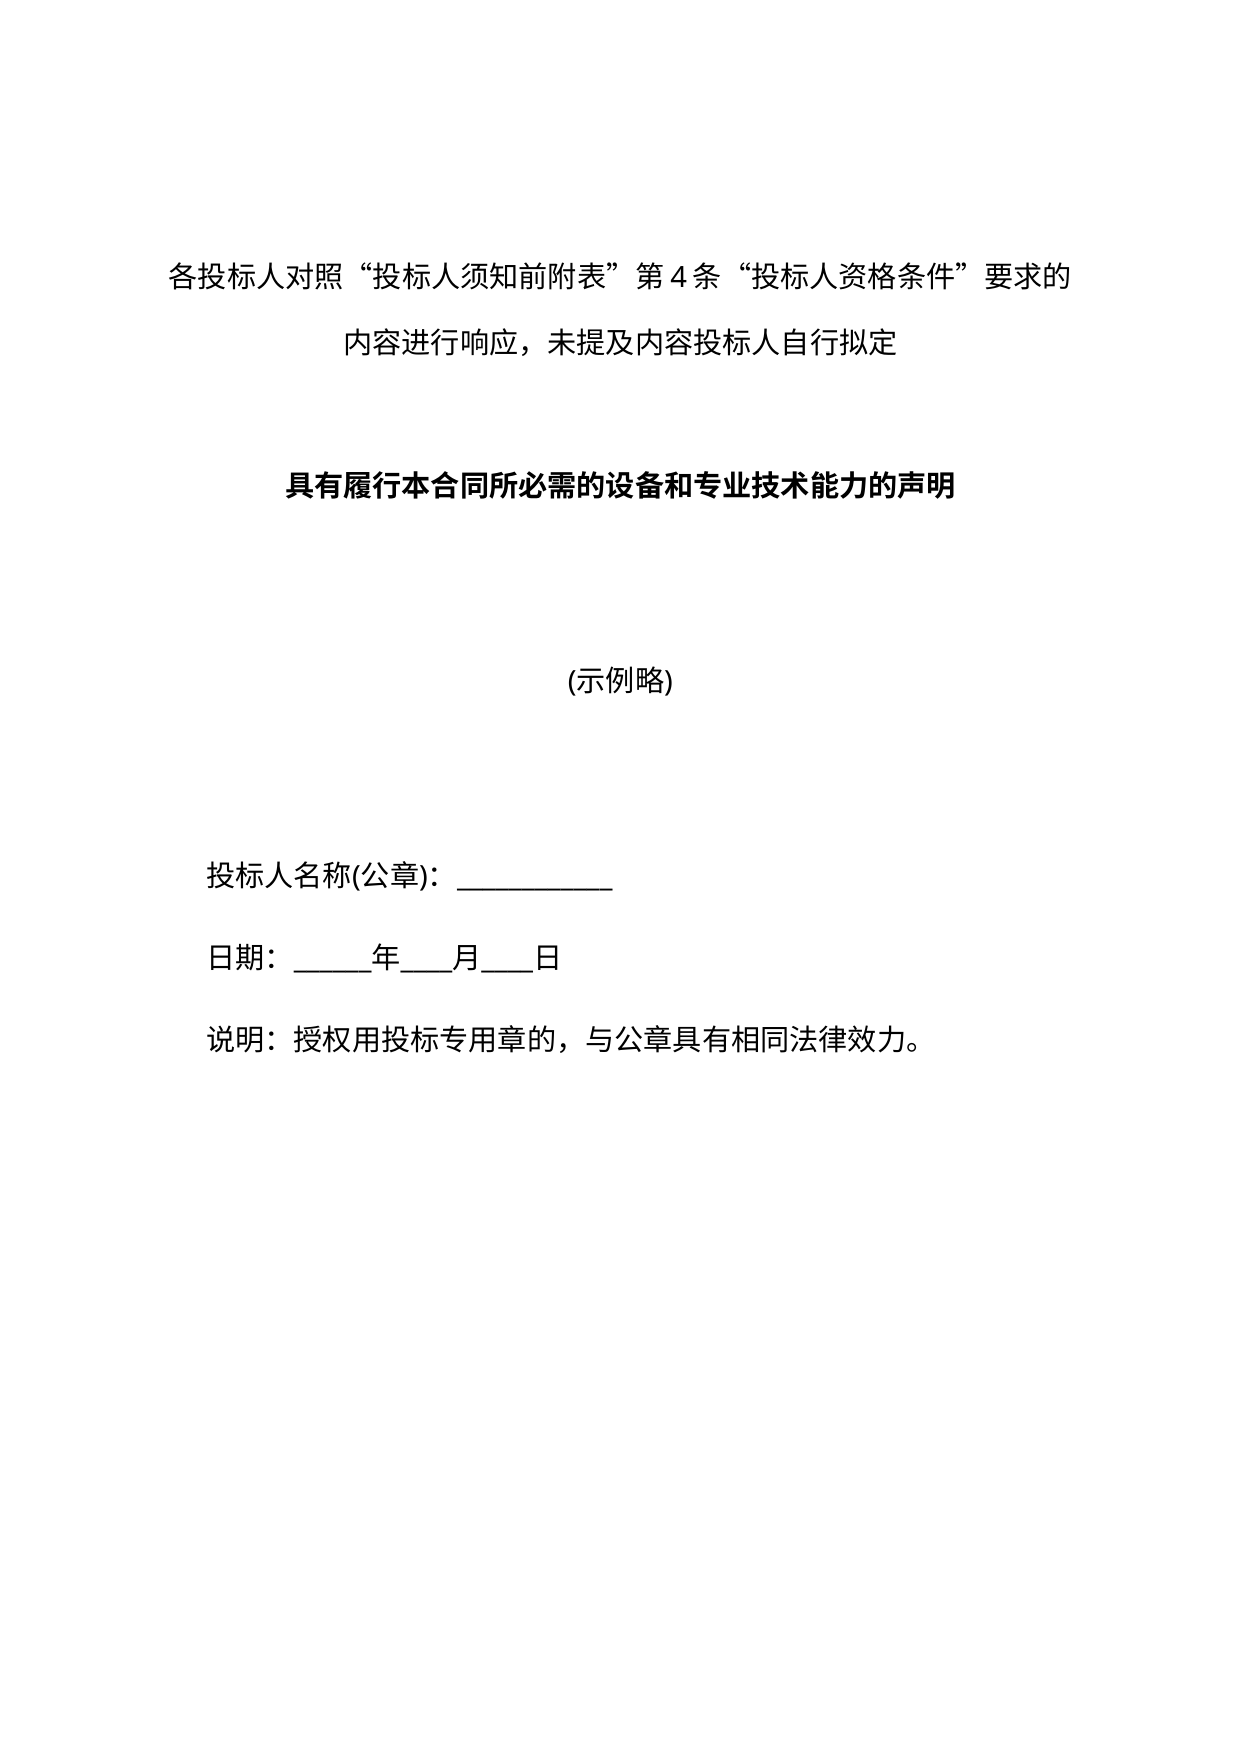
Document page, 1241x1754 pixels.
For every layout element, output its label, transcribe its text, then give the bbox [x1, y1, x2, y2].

text 内容进行响应，未提及内容投标人自行拟定 [148, 308, 1093, 373]
text 具有履行本合同所必需的设备和专业技术能力的声明 [148, 451, 1093, 516]
text 投标人名称(公章)：____________ [148, 841, 1093, 906]
text (示例略) [148, 646, 1093, 711]
text 说明：授权用投标专用章的，与公章具有相同法律效力。 [148, 1005, 1093, 1070]
text 日期：______年____月____日 [148, 923, 1093, 988]
text 各投标人对照“投标人须知前附表”第4条“投标人资格条件”要求的 [148, 243, 1093, 308]
